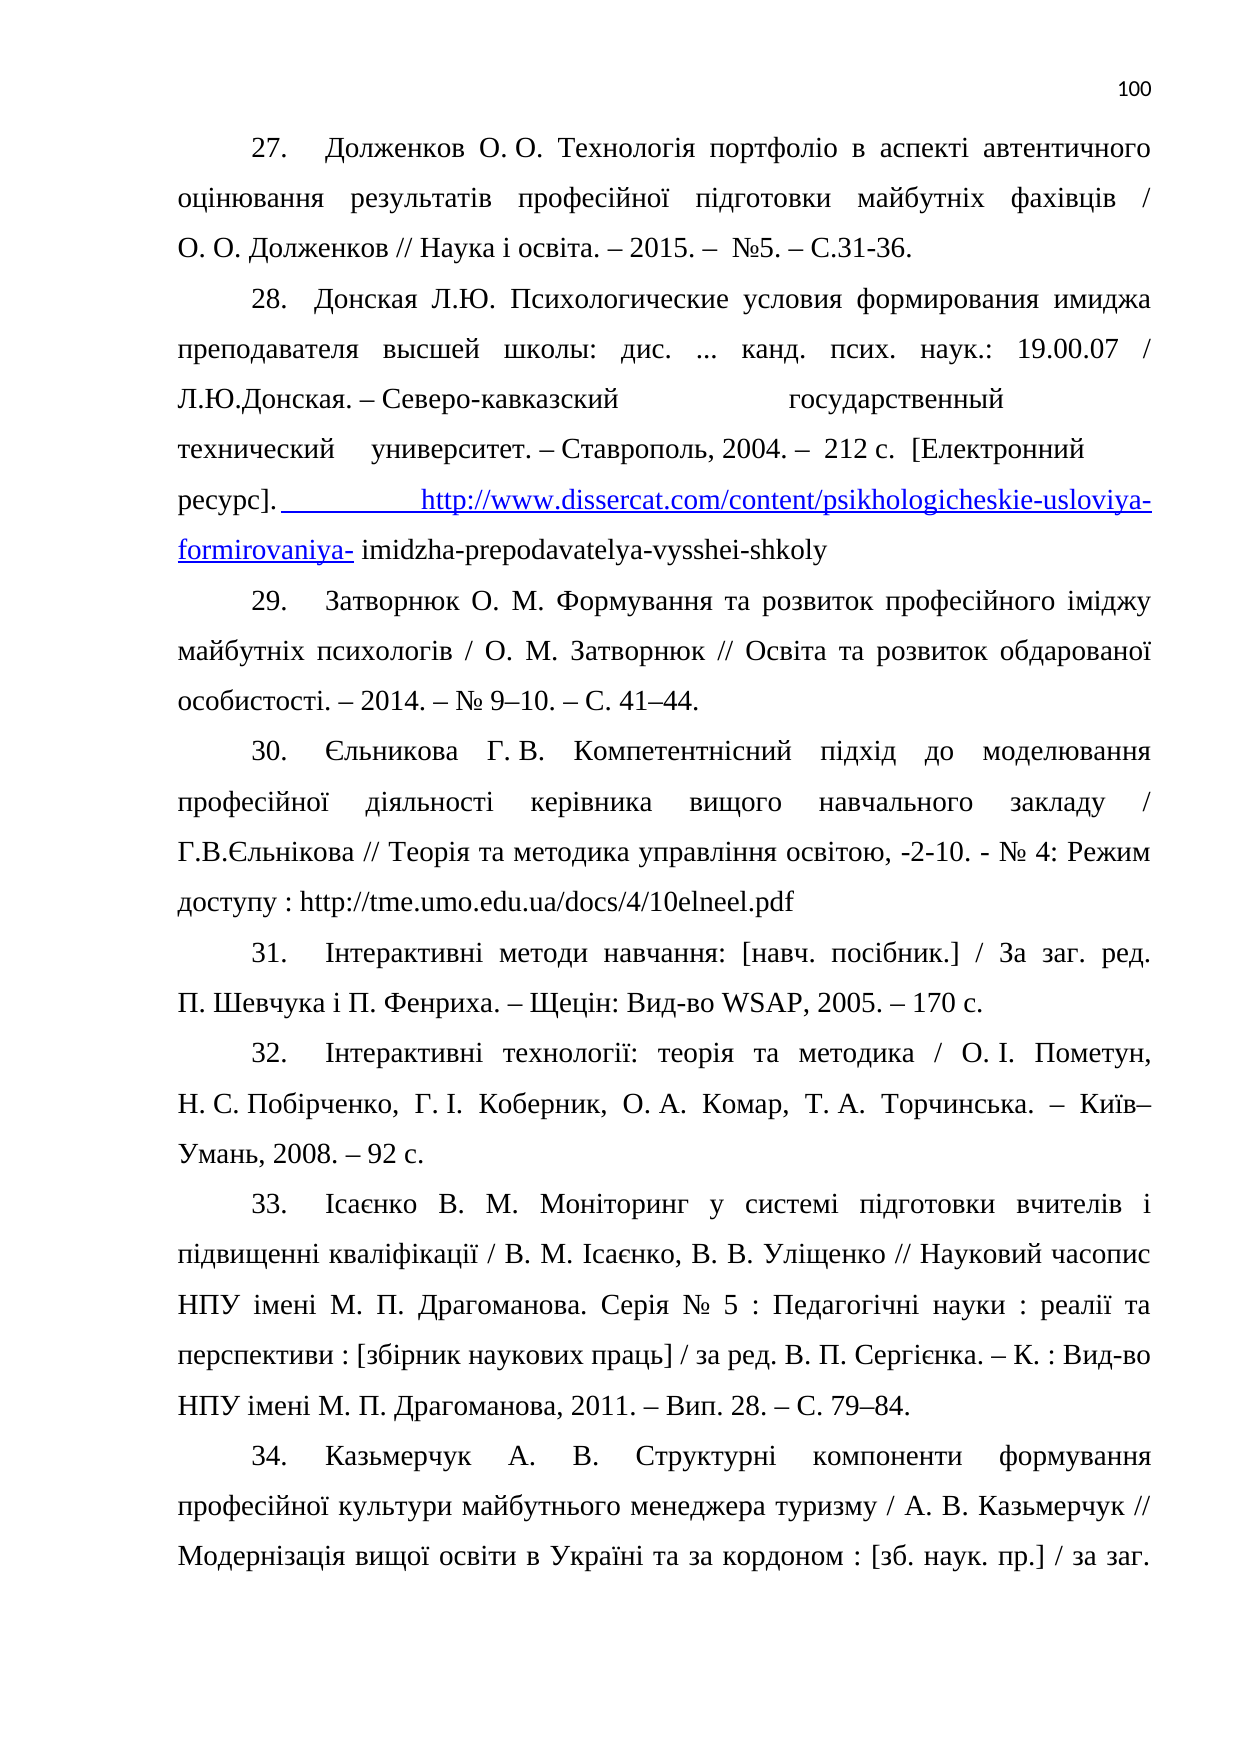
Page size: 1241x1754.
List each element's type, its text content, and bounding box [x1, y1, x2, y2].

list Долженков О. О. Технологія портфоліо в аспекті автентичного оцінювання результатів професійної підготовки майбутніх фахівців / О. О. Долженков // Наука і освіта. – 2015. – №5. – С.31-36. [177, 130, 1152, 264]
list Донская Л.Ю. Психологические условия формирования имиджа преподавателя высшей школы: дис. ... канд. псих. наук.: 19.00.07 / Л.Ю.Донская. – Северо-кавказский государственный технический университет. – Ставрополь, 2004. – 212 c. [Електронний ресурс]. http://www.dissercat.com/content/psikhologicheskie-usloviya-formirovaniya- imidzha-prepodavatelya-vysshei-shkoly [177, 281, 1152, 566]
list Єльникова Г. В. Компетентнісний підхід до моделювання професійної діяльності керівника вищого навчального закладу / Г.В.Єльнікова // Теорія та методика управління освітою, -2-10. - № 4: Режим доступу : http://tme.umo.edu.ua/docs/4/10elneel.pdf [177, 733, 1152, 918]
list Затворнюк О. М. Формування та розвиток професійного іміджу майбутніх психологів / О. М. Затворнюк // Освіта та розвиток обдарованої особистості. – 2014. – № 9–10. – С. 41–44. [177, 583, 1152, 717]
list Інтерактивні методи навчання: [навч. посібник.] / За заг. ред. П. Шевчука і П. Фенриха. – Щецін: Вид-во WSAP, 2005. – 170 с. [177, 935, 1152, 1019]
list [177, 1438, 1152, 1572]
list Інтерактивні технології: теорія та методика / О. І. Пометун, Н. С. Побірченко, Г. І. Коберник, О. А. Комар, Т. А. Торчинська. ‒ Київ–Умань, 2008. ‒ 92 с. [177, 1035, 1152, 1169]
list Ісаєнко В. М. Моніторинг у системі підготовки вчителів і підвищенні кваліфікації / В. М. Ісаєнко, В. В. Уліщенко // Науковий часопис НПУ імені М. П. Драгоманова. Серія № 5 : Педагогічні науки : реалії та перспективи : [збірник наукових праць] / за ред. В. П. Сергієнка. ‒ К. : Вид-во НПУ імені М. П. Драгоманова, 2011. – Вип. 28. – С. 79‒84. [177, 1186, 1152, 1421]
